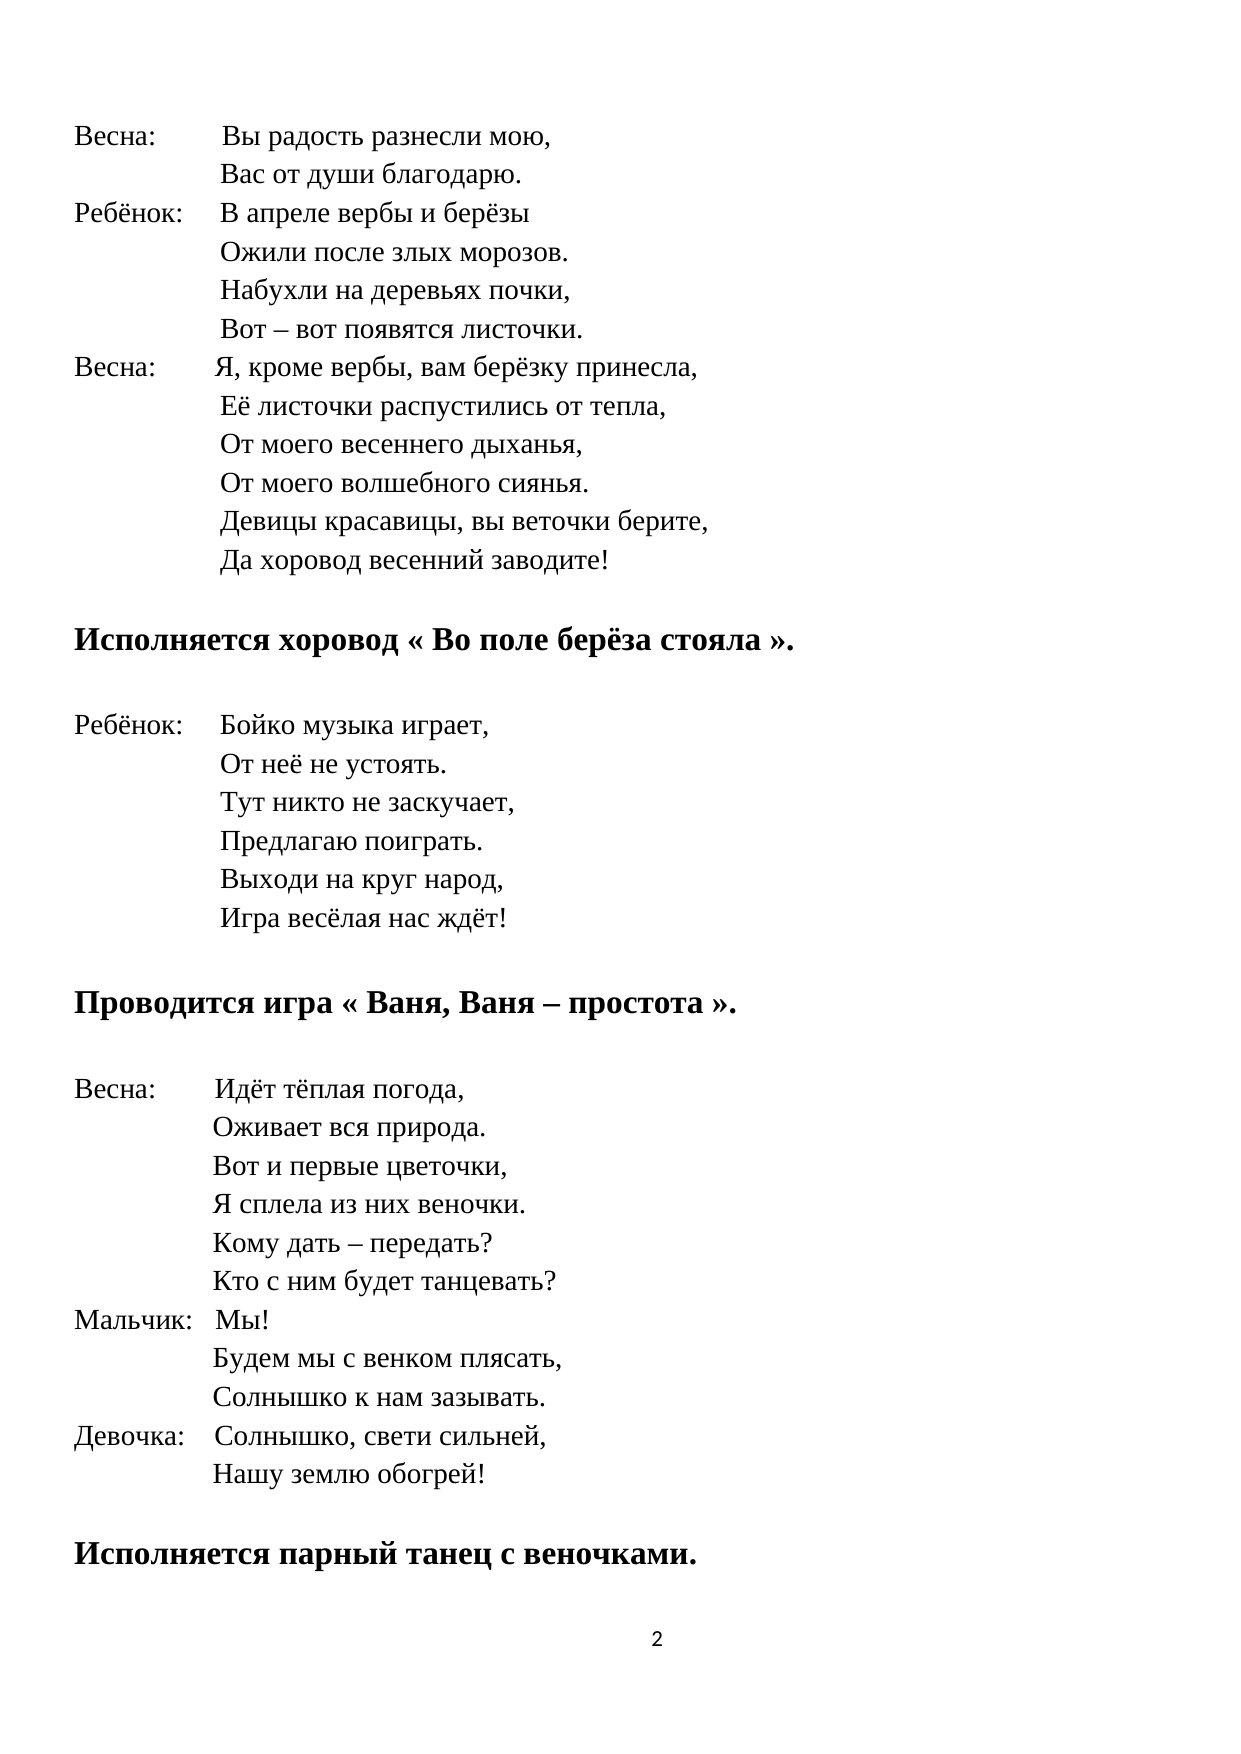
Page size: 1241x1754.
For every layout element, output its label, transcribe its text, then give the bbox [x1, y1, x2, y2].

list Вот – вот появятся листочки. [74, 311, 1152, 344]
list От моего весеннего дыханья, [74, 426, 1152, 460]
list Солнышко к нам зазывать. [74, 1379, 1152, 1413]
list Кто с ним будет танцевать? [74, 1263, 1152, 1297]
list Весна: Идёт тёплая погода, [74, 1071, 1152, 1104]
list От моего волшебного сиянья. [74, 465, 1152, 498]
list Нашу землю обогрей! [74, 1456, 1152, 1490]
list Мальчик: Мы! [74, 1302, 1152, 1336]
list Да хоровод весенний заводите! [74, 542, 1152, 576]
list Вот и первые цветочки, [74, 1148, 1152, 1181]
list Кому дать – передать? [74, 1225, 1152, 1258]
list Девочка: Солнышко, свети сильней, [74, 1418, 1152, 1451]
list Исполняется хоровод « Во поле берёза стояла ». [74, 619, 1152, 657]
list Её листочки распустились от тепла, [74, 388, 1152, 421]
list Набухли на деревьях почки, [74, 272, 1152, 306]
list Исполняется парный танец с веночками. [74, 1533, 1152, 1572]
list Весна: Вы радость разнесли мою, [74, 118, 1152, 152]
list Девицы красавицы, вы веточки берите, [74, 503, 1152, 537]
list От неё не устоять. [74, 746, 1152, 779]
list Будем мы с венком плясать, [74, 1341, 1152, 1374]
list Тут никто не заскучает, [74, 784, 1152, 818]
list Ожили после злых морозов. [74, 234, 1152, 267]
list Проводится игра « Ваня, Ваня – простота ». [74, 983, 1152, 1021]
list Ребёнок: Бойко музыка играет, [74, 707, 1152, 741]
list Ребёнок: В апреле вербы и берёзы [74, 195, 1152, 229]
list Вас от души благодарю. [74, 157, 1152, 190]
list Весна: Я, кроме вербы, вам берёзку принесла, [74, 349, 1152, 383]
list Выходи на круг народ, [74, 861, 1152, 895]
list Игра весёлая нас ждёт! [74, 900, 1152, 933]
list Я сплела из них веночки. [74, 1186, 1152, 1220]
list Оживает вся природа. [74, 1109, 1152, 1143]
list Предлагаю поиграть. [74, 823, 1152, 856]
